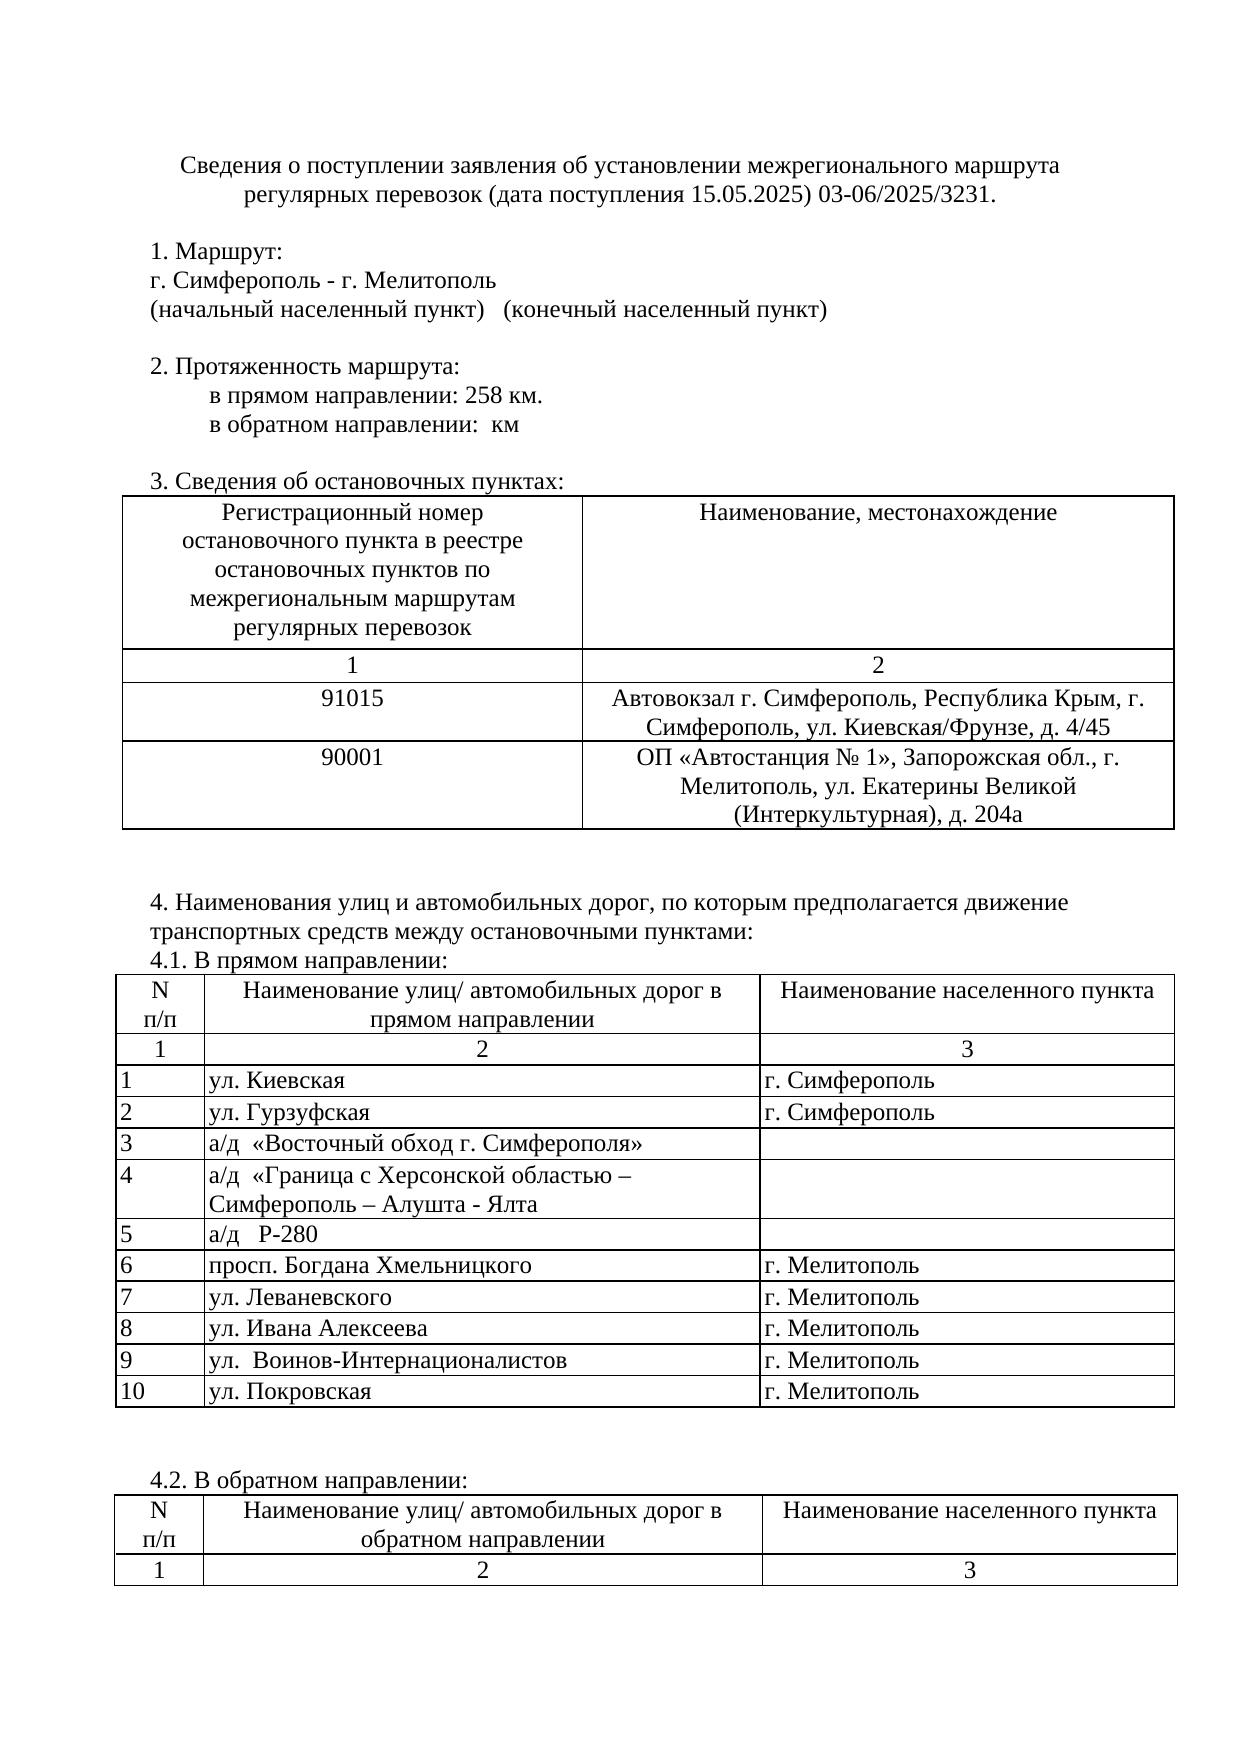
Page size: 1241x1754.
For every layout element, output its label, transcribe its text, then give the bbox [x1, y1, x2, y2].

table_cell просп. Богдана Хмельницкого [205, 1251, 759, 1280]
table_cell 3 [117, 1129, 204, 1158]
table_cell 3 [763, 1553, 1177, 1584]
table_cell г. Мелитополь [761, 1345, 1174, 1375]
text 4. Наименования улиц и автомобильных дорог, по которым предполагается движение транспортных средств между остановочными пунктами: [150, 887, 1090, 945]
table_cell 5 [117, 1219, 204, 1249]
table_header Наименование улиц/ автомобильных дорог в обратном направлении [204, 1496, 762, 1553]
table_header Наименование населенного пункта [761, 975, 1174, 1033]
table_cell г. Мелитополь [761, 1251, 1174, 1280]
text 4.1. В прямом направлении: [150, 945, 1090, 973]
table_cell ул. Ивана Алексеева [205, 1313, 759, 1343]
table_cell г. Мелитополь [761, 1313, 1174, 1343]
table_header Наименование населенного пункта [763, 1496, 1177, 1553]
table_cell 91015 [123, 683, 582, 740]
table_cell г. Симферополь [761, 1097, 1174, 1127]
table_cell [761, 1160, 1174, 1217]
table_cell 8 [117, 1313, 204, 1343]
table_cell ул. Леваневского [205, 1282, 759, 1312]
table_cell 6 [117, 1251, 204, 1280]
table_cell 1 [117, 1066, 204, 1096]
table_cell [761, 1129, 1174, 1158]
text Сведения о поступлении заявления об установлении межрегионального маршрута регулярных перевозок (дата поступления 15.05.2025) 03-06/2025/3231. [150, 150, 1090, 207]
table_cell а/д Р-280 [205, 1219, 759, 1249]
table_cell а/д «Граница с Херсонской областью – Симферополь – Алушта - Ялта [205, 1160, 759, 1217]
table_cell 2 [205, 1034, 759, 1064]
table_cell г. Мелитополь [761, 1282, 1174, 1312]
text (начальный населенный пункт) (конечный населенный пункт) [150, 294, 1090, 322]
table_cell ул. Воинов-Интернационалистов [205, 1345, 759, 1375]
table_cell 2 [583, 650, 1173, 681]
text 1. Маршрут: [150, 236, 1090, 265]
table_cell Автовокзал г. Симферополь, Республика Крым, г. Симферополь, ул. Киевская/Фрунзе, д. 4/45 [583, 683, 1173, 740]
table_header Наименование улиц/ автомобильных дорог в прямом направлении [205, 975, 759, 1033]
table_cell ул. Киевская [205, 1066, 759, 1096]
table_header Наименование, местонахождение [583, 497, 1173, 648]
table_cell 2 [204, 1555, 762, 1584]
table_cell 4 [117, 1160, 204, 1217]
table_cell г. Мелитополь [761, 1376, 1174, 1406]
text г. Симферополь - г. Мелитополь [150, 265, 1090, 294]
table_cell 2 [117, 1097, 204, 1127]
text 2. Протяженность маршрута: [150, 351, 1090, 380]
table_cell 9 [117, 1345, 204, 1375]
table_cell 1 [123, 650, 582, 681]
table_cell [761, 1219, 1174, 1249]
table_cell 1 [115, 1554, 203, 1584]
table_cell г. Симферополь [761, 1066, 1174, 1096]
table_cell 1 [117, 1034, 204, 1064]
text 4.2. В обратном направлении: [150, 1465, 1090, 1494]
table_cell 7 [117, 1282, 204, 1312]
table_header N п/п [115, 1496, 203, 1553]
text в обратном направлении: км [150, 409, 1090, 437]
text 3. Сведения об остановочных пунктах: [150, 466, 1090, 495]
text в прямом направлении: 258 км. [150, 380, 1090, 409]
table_header Регистрационный номер остановочного пункта в реестре остановочных пунктов по межрегиональным маршрутам регулярных перевозок [123, 497, 582, 648]
table_cell 10 [117, 1376, 204, 1406]
table_header N п/п [117, 975, 204, 1033]
table_cell 3 [761, 1034, 1174, 1064]
table_cell ул. Покровская [205, 1376, 759, 1406]
table_cell ул. Гурзуфская [205, 1097, 759, 1127]
table_cell 90001 [123, 742, 582, 828]
table_cell ОП «Автостанция № 1», Запорожская обл., г. Мелитополь, ул. Екатерины Великой (Интеркультурная), д. 204а [583, 742, 1173, 828]
table_cell а/д «Восточный обход г. Симферополя» [205, 1129, 759, 1158]
